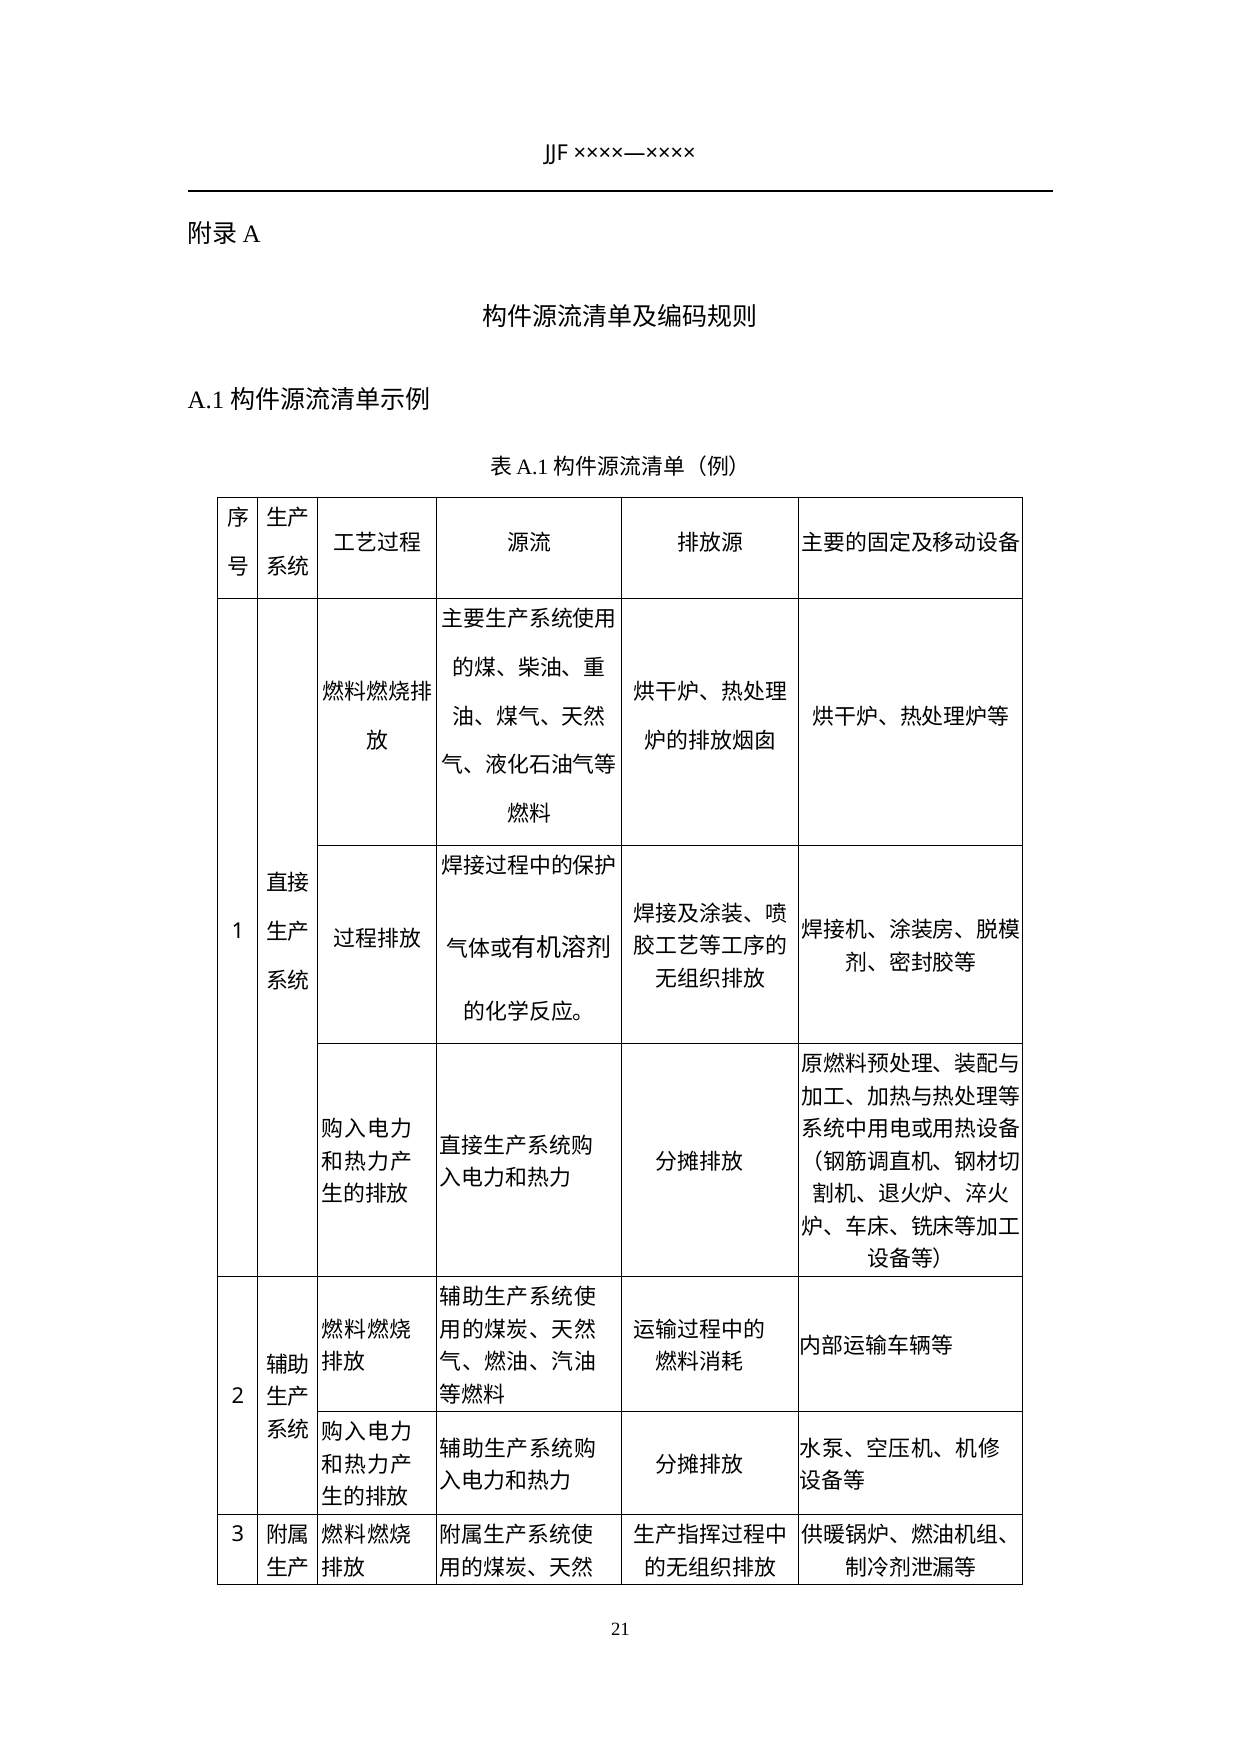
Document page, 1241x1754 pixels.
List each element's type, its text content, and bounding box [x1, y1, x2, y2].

table_cell 辅助生产系统 [258, 1277, 317, 1513]
text A.1 构件源流清单示例 [187, 365, 1053, 430]
table_cell 购入电力和热力产生的排放 [318, 1044, 436, 1276]
table_cell 分摊排放 [622, 1044, 798, 1276]
table_header 序号 [218, 498, 257, 598]
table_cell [437, 1515, 621, 1584]
table_cell 烘干炉、热处理炉的排放烟囱 [622, 599, 798, 844]
table_header 源流 [437, 498, 621, 598]
table_cell 购入电力和热力产生的排放 [318, 1412, 436, 1513]
table_cell 生产指挥过程中的无组织排放 [622, 1515, 798, 1584]
table_cell 分摊排放 [622, 1412, 798, 1513]
table_cell 燃料燃烧排放 [318, 1277, 436, 1411]
text 表A.1 构件源流清单（例） [187, 448, 1053, 481]
table_cell 焊接过程中的保护气体或有机溶剂的化学反应。 [437, 846, 621, 1043]
table_cell 烘干炉、热处理炉等 [799, 599, 1022, 844]
table_cell 燃料燃烧排放 [318, 1515, 436, 1584]
table_cell 1 [218, 599, 257, 1276]
table_cell 水泵、空压机、机修设备等 [799, 1412, 1022, 1513]
table_cell 焊接及涂装、喷胶工艺等工序的无组织排放 [622, 846, 798, 1043]
table_cell 焊接机、涂装房、脱模剂、密封胶等 [799, 846, 1022, 1043]
table_header 主要的固定及移动设备 [799, 498, 1022, 598]
table_cell 辅助生产系统购入电力和热力 [437, 1412, 621, 1513]
table_header 工艺过程 [318, 498, 436, 598]
table_cell 辅助生产系统使用的煤炭、天然气、燃油、汽油等燃料 [437, 1277, 621, 1411]
table_cell 主要生产系统使用的煤、柴油、重油、煤气、天然气、液化石油气等燃料 [437, 599, 621, 844]
table_cell 原燃料预处理、装配与加工、加热与热处理等系统中用电或用热设备（钢筋调直机、钢材切割机、退火炉、淬火炉、车床、铣床等加工设备等） [799, 1044, 1022, 1276]
subtitle 附录A [187, 199, 1053, 264]
table_cell 供暖锅炉、燃油机组、制冷剂泄漏等 [799, 1515, 1022, 1584]
table_cell 内部运输车辆等 [799, 1277, 1022, 1411]
table_header 生产系统 [258, 498, 317, 598]
table_cell 2 [218, 1277, 257, 1513]
table_cell 过程排放 [318, 846, 436, 1043]
table_header 排放源 [622, 498, 798, 598]
table_cell 直接生产系统购入电力和热力 [437, 1044, 621, 1276]
table_cell 3 [218, 1515, 257, 1584]
table_cell 燃料燃烧排放 [318, 599, 436, 844]
text 构件源流清单及编码规则 [187, 282, 1053, 347]
table_cell 直接生产系统 [258, 599, 317, 1276]
table_cell 运输过程中的燃料消耗 [622, 1277, 798, 1411]
table_cell 附属生产系统 [258, 1515, 317, 1584]
